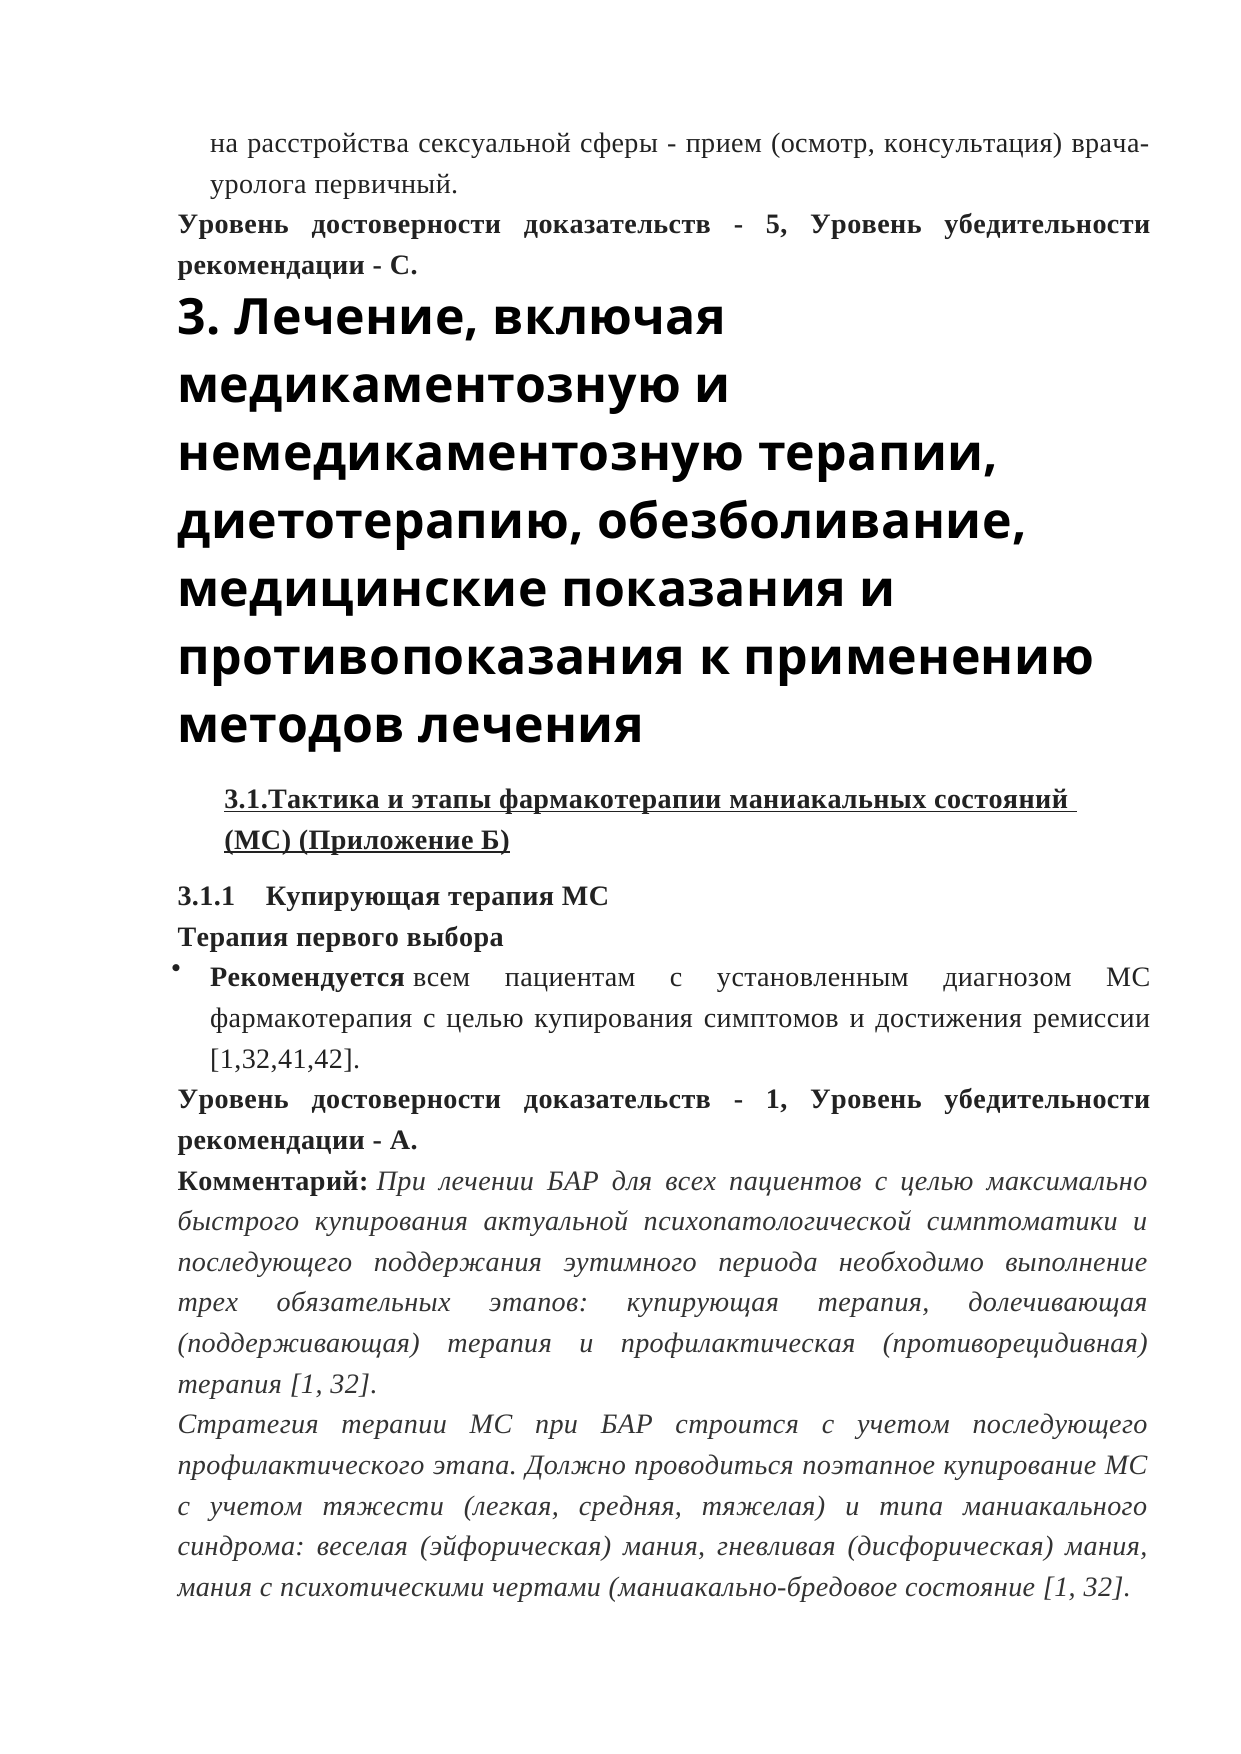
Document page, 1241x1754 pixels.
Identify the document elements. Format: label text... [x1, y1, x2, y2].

text Уровень достоверности доказательств - 5, Уровень убедительности рекомендации - С. [177, 199, 1152, 281]
text Комментарий: При лечении БАР для всех пациентов с целью максимально быстрого купирования актуальной психопатологической симптоматики и последующего поддержания эутимного периода необходимо выполнение трех обязательных этапов: купирующая терапия, долечивающая (поддерживающая) терапия и профилактическая (противорецидивная) терапия [1, 32]. [177, 1155, 1152, 1399]
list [172, 118, 1152, 199]
text Терапия первого выбора [177, 912, 1152, 952]
text 3.1.Тактика и этапы фармакотерапии маниакальных состояний (МС) (Приложение Б) [224, 774, 1105, 855]
list Рекомендуется всем пациентам с установленным диагнозом МС фармакотерапия с целью купирования симптомов и достижения ремиссии [1,32,41,42]. [172, 952, 1152, 1074]
text 3.1.1 Купирующая терапия МС [177, 871, 1152, 912]
text 3. Лечение, включая медикаментозную и немедикаментозную терапии, диетотерапию, обезболивание, медицинские показания и противопоказания к применению методов лечения [177, 281, 1152, 757]
text Уровень достоверности доказательств - 1, Уровень убедительности рекомендации - А. [177, 1074, 1152, 1155]
text Стратегия терапии МС при БАР строится с учетом последующего профилактического этапа. Должно проводиться поэтапное купирование МС с учетом тяжести (легкая, средняя, тяжелая) и типа маниакального синдрома: веселая (эйфорическая) мания, гневливая (дисфорическая) мания, мания с психотическими чертами (маниакально-бредовое состояние [1, 32]. [177, 1399, 1152, 1602]
